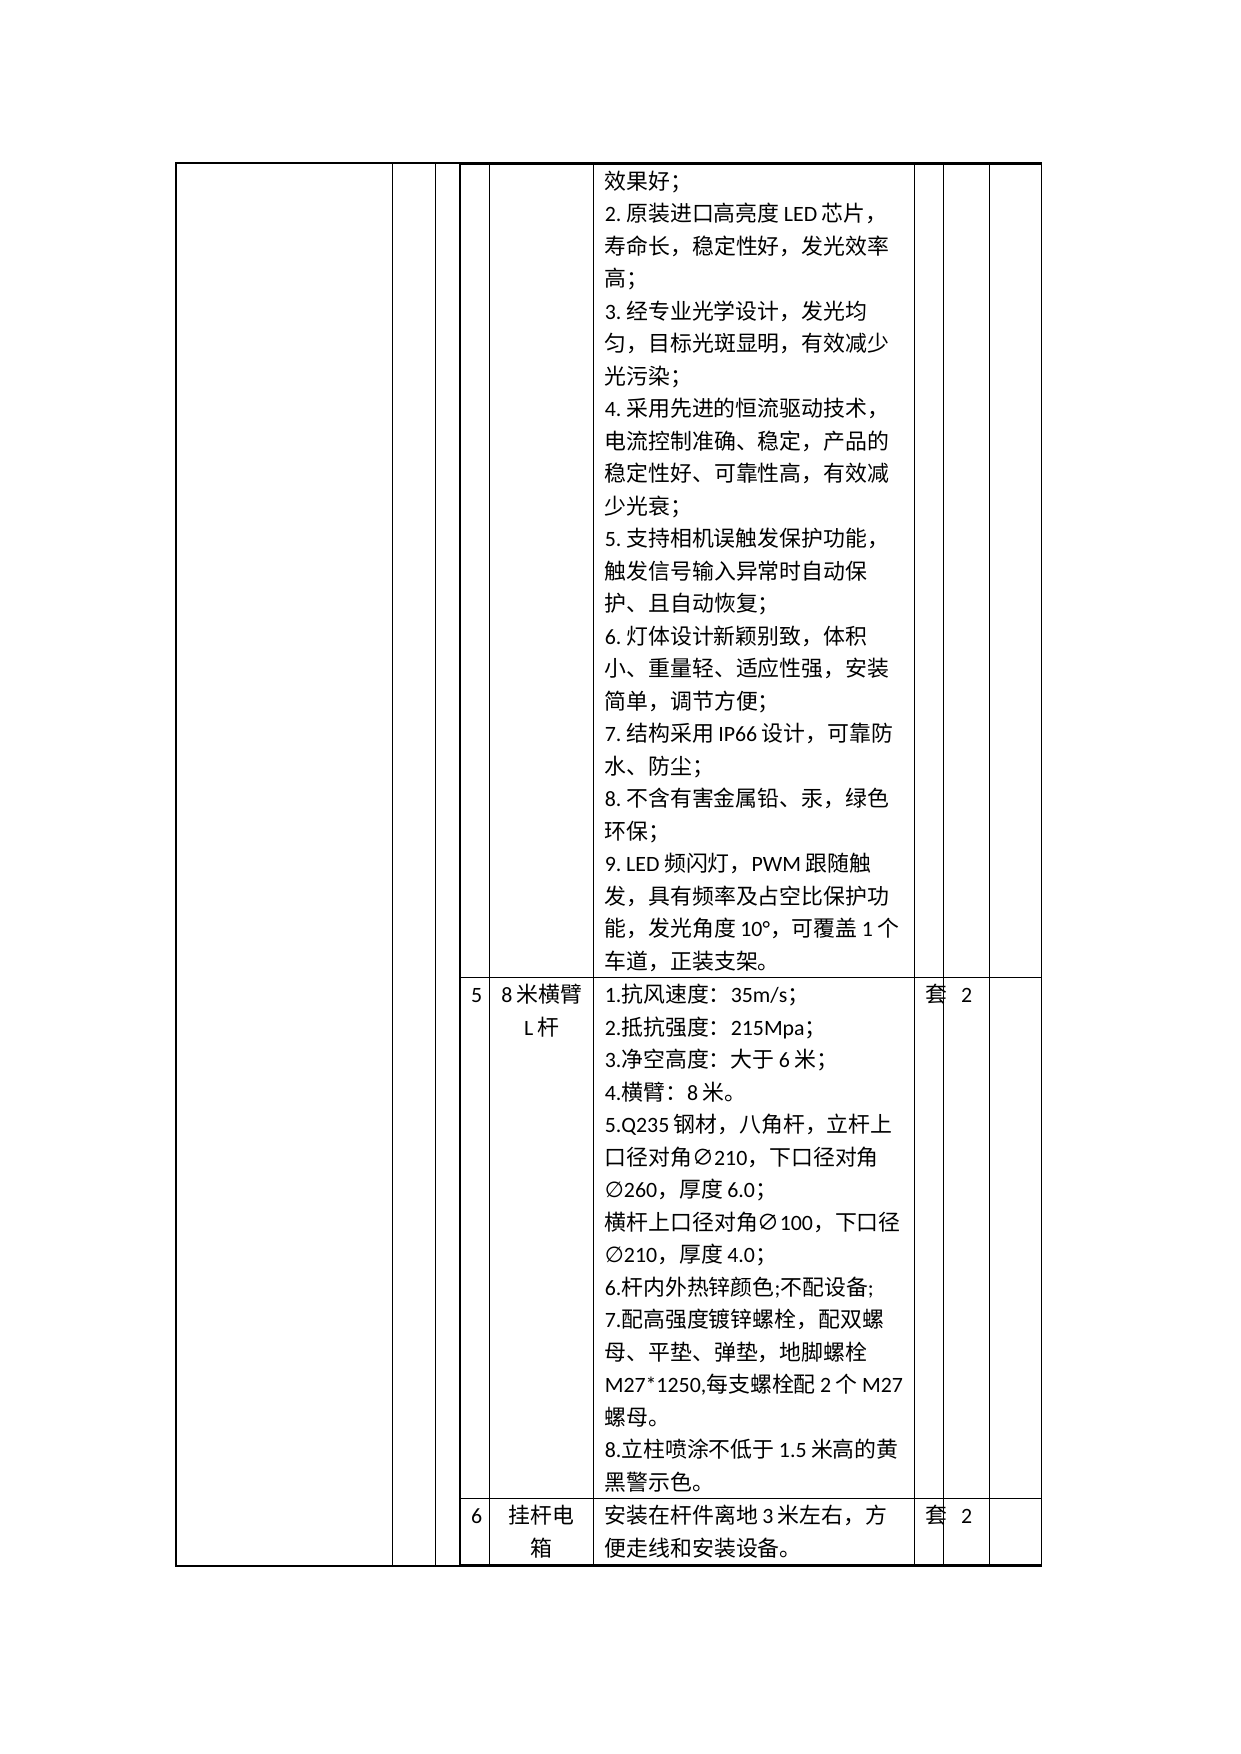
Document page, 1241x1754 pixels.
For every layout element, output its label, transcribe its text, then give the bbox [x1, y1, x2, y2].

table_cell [990, 165, 1041, 977]
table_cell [490, 165, 593, 977]
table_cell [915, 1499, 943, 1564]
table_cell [594, 978, 914, 1498]
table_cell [490, 978, 593, 1498]
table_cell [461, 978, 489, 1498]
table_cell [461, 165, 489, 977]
table_cell [177, 164, 392, 1565]
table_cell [594, 165, 914, 977]
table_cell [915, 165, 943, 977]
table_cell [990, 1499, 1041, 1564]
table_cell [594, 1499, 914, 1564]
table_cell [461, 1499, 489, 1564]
table_cell 1 [393, 164, 435, 1565]
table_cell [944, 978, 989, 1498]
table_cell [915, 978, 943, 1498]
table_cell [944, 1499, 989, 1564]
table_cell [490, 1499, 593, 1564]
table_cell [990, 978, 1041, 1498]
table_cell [944, 165, 989, 977]
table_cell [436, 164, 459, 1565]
